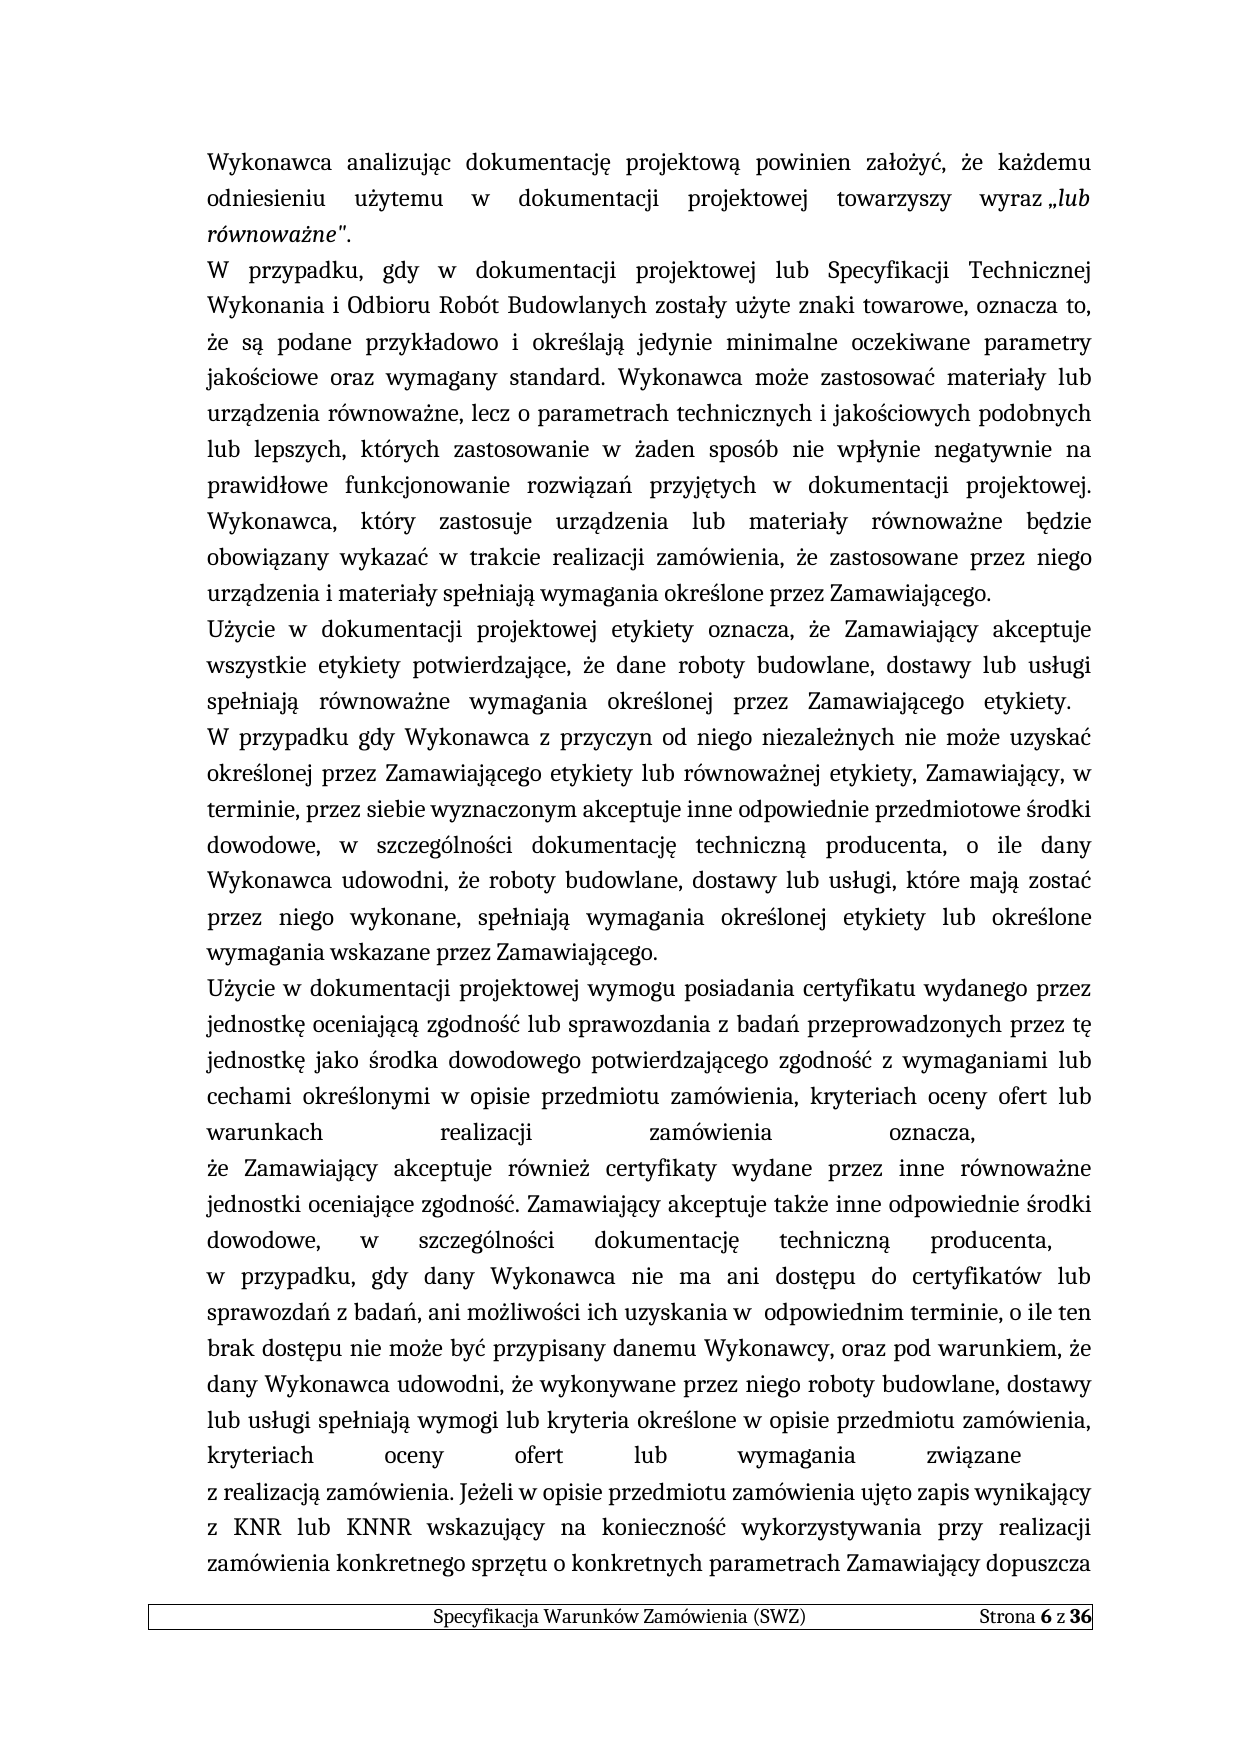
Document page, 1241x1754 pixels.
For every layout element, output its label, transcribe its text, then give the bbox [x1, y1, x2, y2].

text W przypadku, gdy w dokumentacji projektowej lub Specyfikacji Technicznej Wykonania i Odbioru Robót Budowlanych zostały użyte znaki towarowe, oznacza to, że są podane przykładowo i określają jedynie minimalne oczekiwane parametry jakościowe oraz wymagany standard. Wykonawca może zastosować materiały lub urządzenia równoważne, lecz o parametrach technicznych i jakościowych podobnych lub lepszych, których zastosowanie w żaden sposób nie wpłynie negatywnie na prawidłowe funkcjonowanie rozwiązań przyjętych w dokumentacji projektowej. Wykonawca, który zastosuje urządzenia lub materiały równoważne będzie obowiązany wykazać w trakcie realizacji zamówienia, że zastosowane przez niego urządzenia i materiały spełniają wymagania określone przez Zamawiającego. [207, 256, 1092, 608]
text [207, 974, 1092, 1578]
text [207, 148, 1092, 248]
text Użycie w dokumentacji projektowej etykiety oznacza, że Zamawiający akceptuje wszystkie etykiety potwierdzające, że dane roboty budowlane, dostawy lub usługi spełniają równoważne wymagania określonej przez Zamawiającego etykiety. W przypadku gdy Wykonawca z przyczyn od niego niezależnych nie może uzyskać określonej przez Zamawiającego etykiety lub równoważnej etykiety, Zamawiający, w terminie, przez siebie wyznaczonym akceptuje inne odpowiednie przedmiotowe środki dowodowe, w szczególności dokumentację techniczną producenta, o ile dany Wykonawca udowodni, że roboty budowlane, dostawy lub usługi, które mają zostać przez niego wykonane, spełniają wymagania określonej etykiety lub określone wymagania wskazane przez Zamawiającego. [207, 615, 1092, 967]
